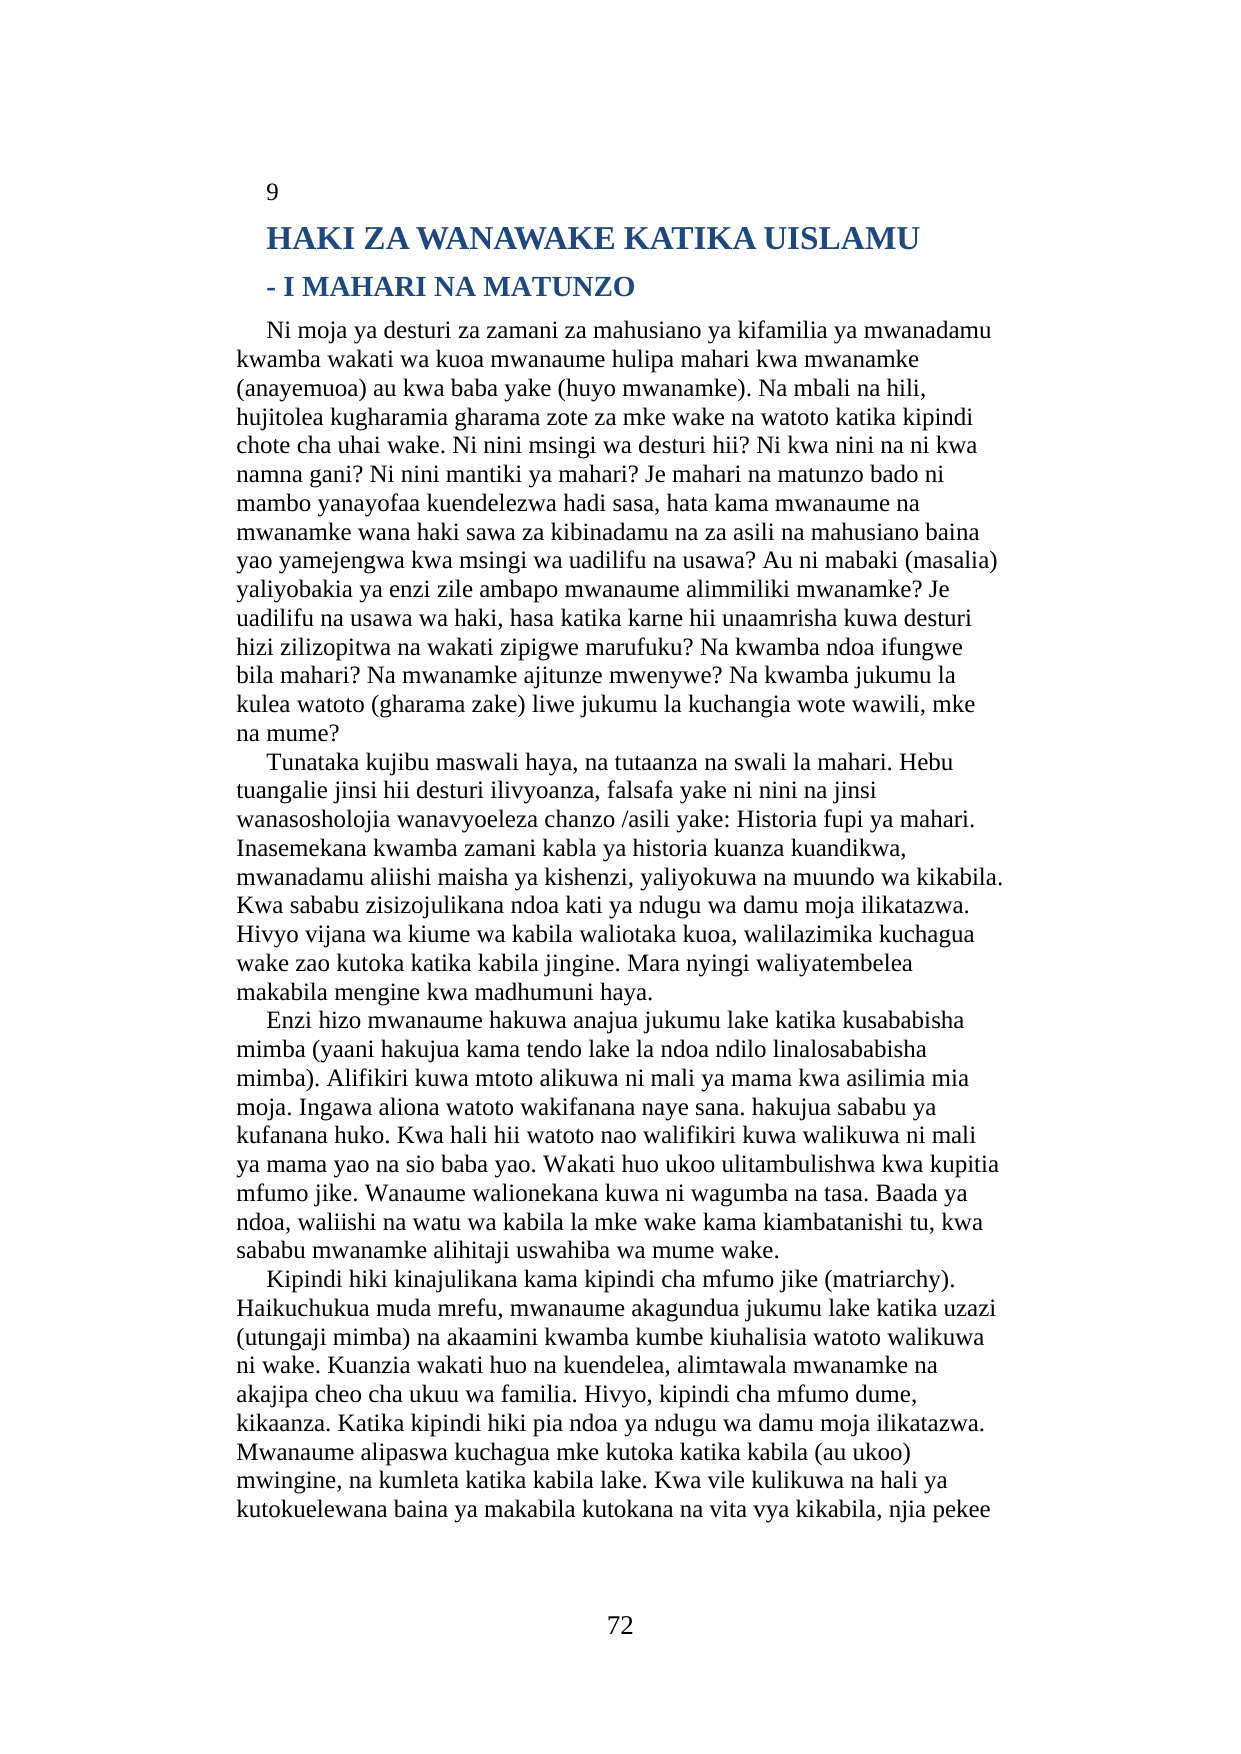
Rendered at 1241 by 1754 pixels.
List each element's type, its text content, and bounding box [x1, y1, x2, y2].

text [236, 1264, 1004, 1523]
text 9 [236, 177, 1004, 206]
text Tunataka kujibu maswali haya, na tutaanza na swali la mahari. Hebu tuangalie jinsi hii desturi ilivyoanza, falsafa yake ni nini na jinsi wanasosholojia wanavyoeleza chanzo /asili yake: Historia fupi ya mahari. Inasemekana kwamba zamani kabla ya historia kuanza kuandikwa, mwanadamu aliishi maisha ya kishenzi, yaliyokuwa na muundo wa kikabila. Kwa sababu zisizojulikana ndoa kati ya ndugu wa damu moja ilikatazwa. Hivyo vijana wa kiume wa kabila waliotaka kuoa, walilazimika kuchagua wake zao kutoka katika kabila jingine. Mara nyingi waliyatembelea makabila mengine kwa madhumuni haya. [236, 747, 1004, 1005]
text Enzi hizo mwanaume hakuwa anajua jukumu lake katika kusababisha mimba (yaani hakujua kama tendo lake la ndoa ndilo linalosababisha mimba). Alifikiri kuwa mtoto alikuwa ni mali ya mama kwa asilimia mia moja. Ingawa aliona watoto wakifanana naye sana. hakujua sababu ya kufanana huko. Kwa hali hii watoto nao walifikiri kuwa walikuwa ni mali ya mama yao na sio baba yao. Wakati huo ukoo ulitambulishwa kwa kupitia mfumo jike. Wanaume walionekana kuwa ni wagumba na tasa. Baada ya ndoa, waliishi na watu wa kabila la mke wake kama kiambatanishi tu, kwa sababu mwanamke alihitaji uswahiba wa mume wake. [236, 1005, 1004, 1264]
subtitle HAKI ZA WANAWAKE KATIKA UISLAMU [236, 218, 1004, 257]
subtitle - I MAHARI NA MATUNZO [236, 269, 1004, 303]
text Ni moja ya desturi za zamani za mahusiano ya kifamilia ya mwanadamu kwamba wakati wa kuoa mwanaume hulipa mahari kwa mwanamke (anayemuoa) au kwa baba yake (huyo mwanamke). Na mbali na hili, hujitolea kugharamia gharama zote za mke wake na watoto katika kipindi chote cha uhai wake. Ni nini msingi wa desturi hii? Ni kwa nini na ni kwa namna gani? Ni nini mantiki ya mahari? Je mahari na matunzo bado ni mambo yanayofaa kuendelezwa hadi sasa, hata kama mwanaume na mwanamke wana haki sawa za kibinadamu na za asili na mahusiano baina yao yamejengwa kwa msingi wa uadilifu na usawa? Au ni mabaki (masalia) yaliyobakia ya enzi zile ambapo mwanaume alimmiliki mwanamke? Je uadilifu na usawa wa haki, hasa katika karne hii unaamrisha kuwa desturi hizi zilizopitwa na wakati zipigwe marufuku? Na kwamba ndoa ifungwe bila mahari? Na mwanamke ajitunze mwenywe? Na kwamba jukumu la kulea watoto (gharama zake) liwe jukumu la kuchangia wote wawili, mke na mume? [236, 315, 1004, 747]
